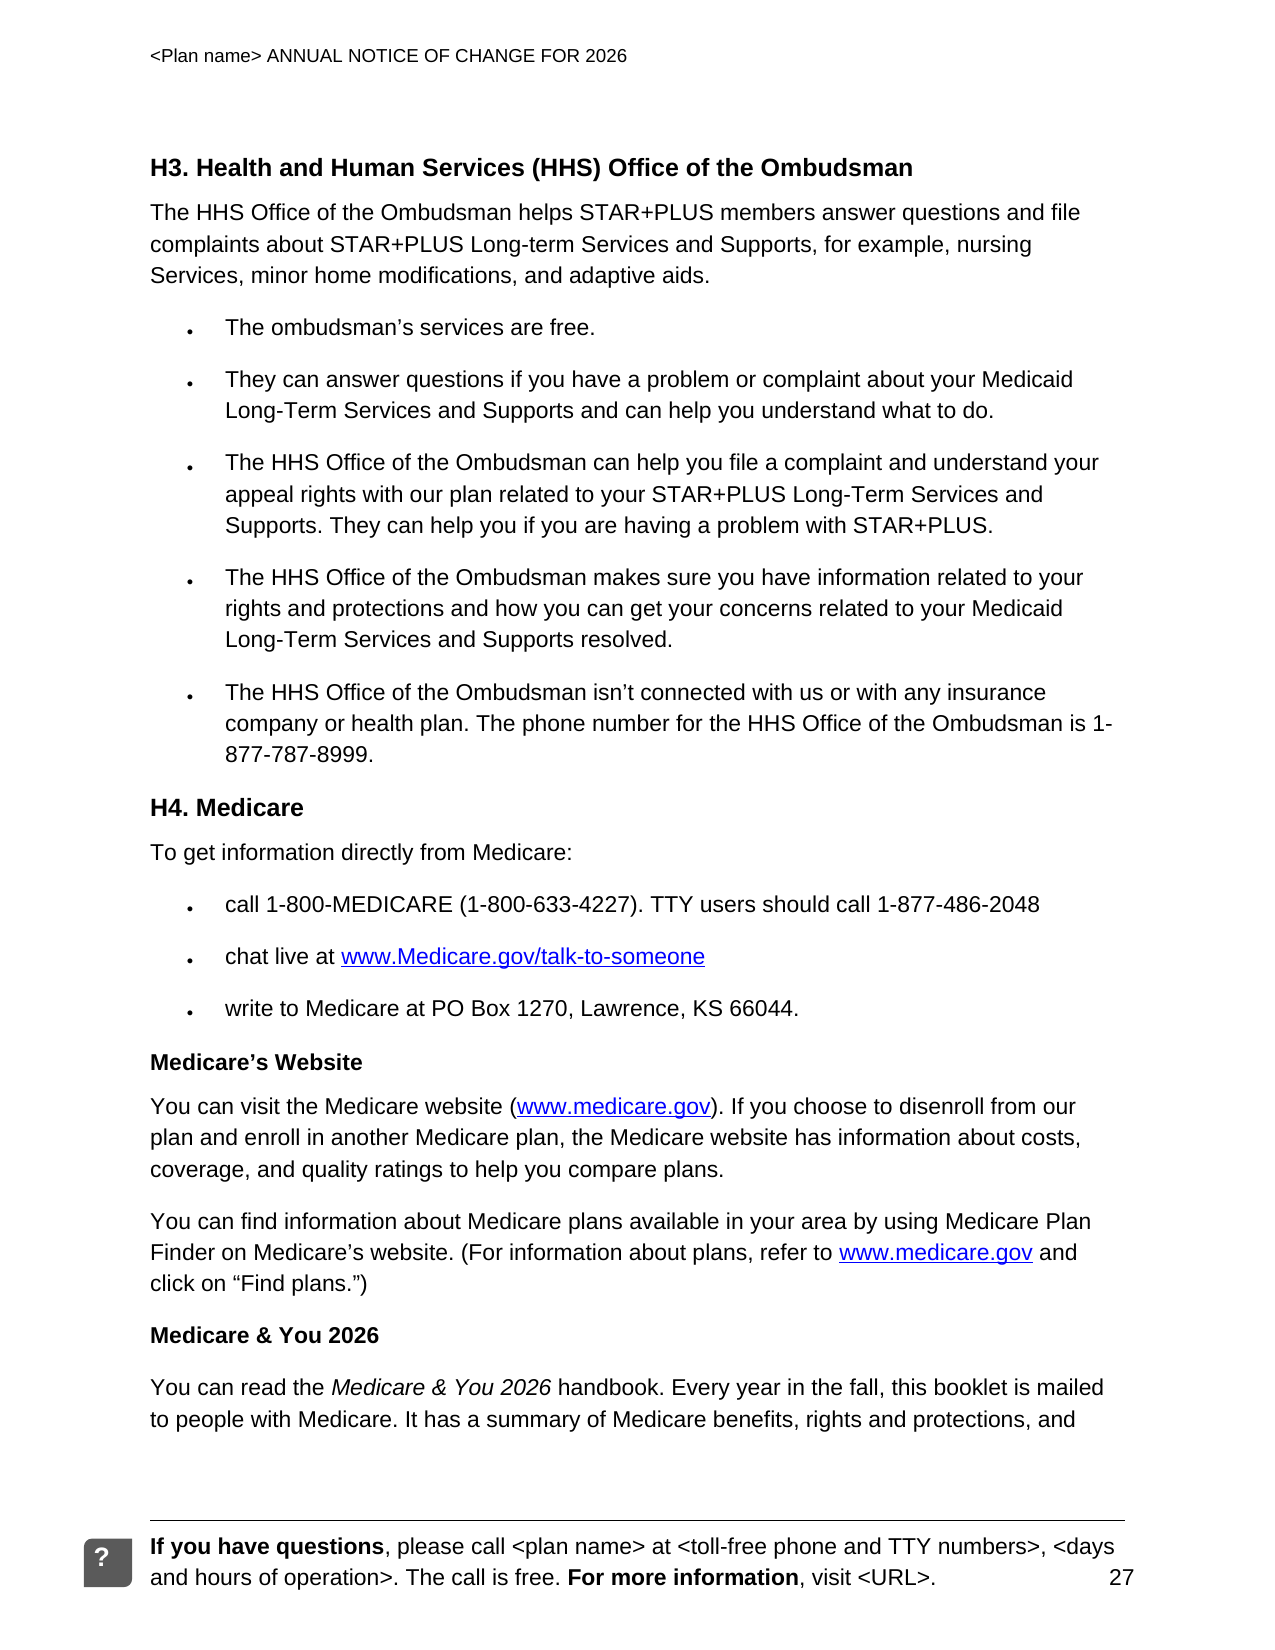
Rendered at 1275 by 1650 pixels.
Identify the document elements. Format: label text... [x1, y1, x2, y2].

text The ombudsman’s services are free. [187, 310, 1125, 342]
text To get information directly from Medicare: [150, 835, 1125, 867]
text The HHS Office of the Ombudsman makes sure you have information related to your rights and protections and how you can get your concerns related to your Medicaid Long-Term Services and Supports resolved. [187, 560, 1125, 654]
text Medicare & You 2026 [150, 1319, 1125, 1350]
text The HHS Office of the Ombudsman helps STAR+PLUS members answer questions and file complaints about STAR+PLUS Long-term Services and Supports, for example, nursing Services, minor home modifications, and adaptive aids. [150, 196, 1125, 289]
subtitle H4. Medicare [150, 789, 1050, 823]
text write to Medicare at PO Box 1270, Lawrence, KS 66044. [187, 992, 1125, 1023]
text You can find information about Medicare plans available in your area by using Medicare Plan Finder on Medicare’s website. (For information about plans, refer to www.medicare.gov and click on “Find plans.”) [150, 1204, 1125, 1298]
text The HHS Office of the Ombudsman isn’t connected with us or with any insurance company or health plan. The phone number for the HHS Office of the Ombudsman is 1-877-787-8999. [187, 675, 1125, 769]
subtitle H3. Health and Human Services (HHS) Office of the Ombudsman [150, 150, 1050, 183]
text Medicare’s Website [150, 1044, 1050, 1077]
text chat live at www.Medicare.gov/talk-to-someone [187, 939, 1125, 971]
text call 1-800-MEDICARE (1-800-633-4227). TTY users should call 1-877-486-2048 [187, 887, 1125, 919]
text You can visit the Medicare website (www.medicare.gov). If you choose to disenroll from our plan and enroll in another Medicare plan, the Medicare website has information about costs, coverage, and quality ratings to help you compare plans. [150, 1089, 1125, 1183]
text They can answer questions if you have a problem or complaint about your Medicaid Long-Term Services and Supports and can help you understand what to do. [187, 362, 1125, 425]
text The HHS Office of the Ombudsman can help you file a complaint and understand your appeal rights with our plan related to your STAR+PLUS Long-Term Services and Supports. They can help you if you are having a problem with STAR+PLUS. [187, 446, 1125, 539]
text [150, 1371, 1125, 1433]
